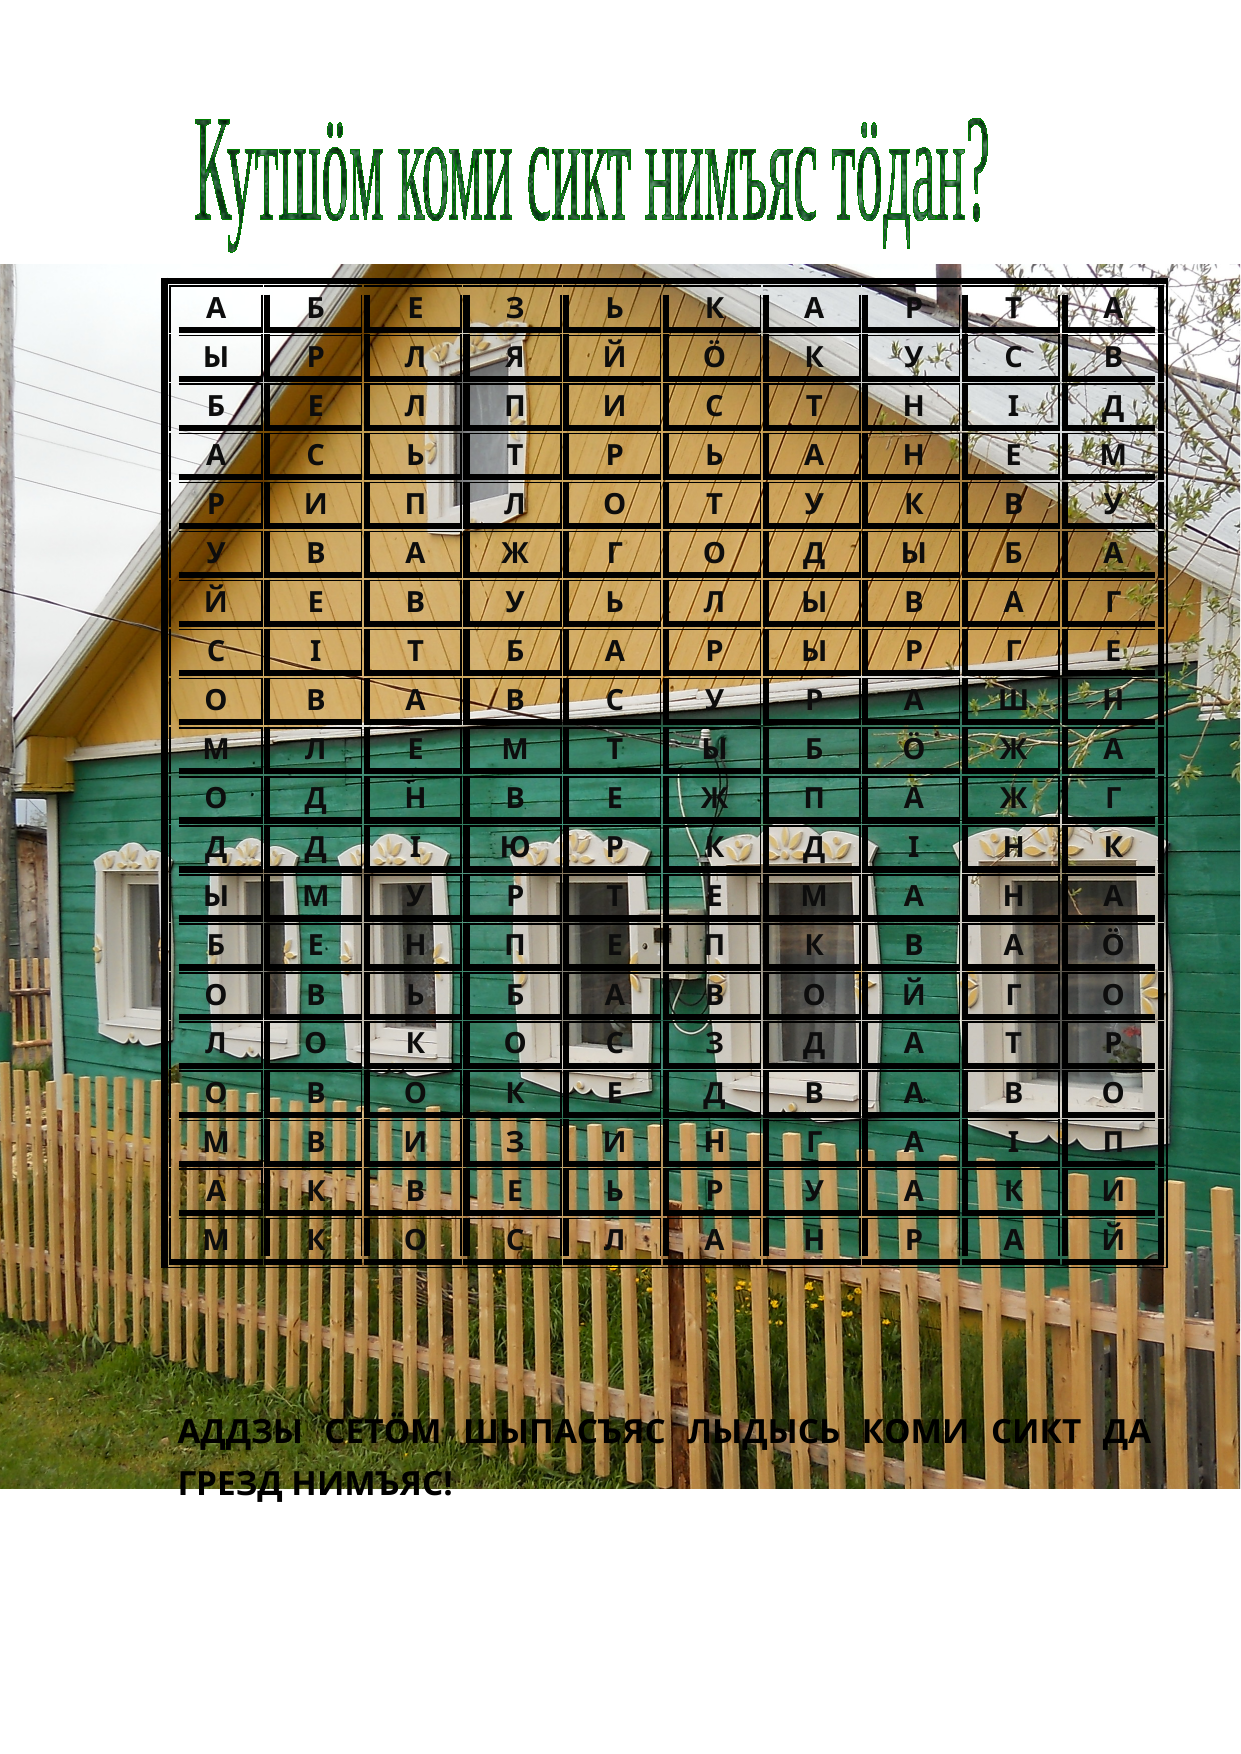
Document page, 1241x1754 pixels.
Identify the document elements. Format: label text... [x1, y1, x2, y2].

table_cell Я [470, 336, 560, 376]
table_cell Д [669, 1072, 760, 1112]
table_cell Ь [569, 1170, 660, 1210]
table_cell Й [1063, 1210, 1163, 1259]
table_cell Д [769, 532, 859, 572]
table_cell О [1063, 964, 1163, 1013]
table_cell Ы [669, 729, 760, 768]
table_cell Т [569, 876, 660, 915]
table_cell Ж [669, 778, 760, 817]
table_cell А [968, 581, 1058, 621]
table_cell А [968, 925, 1058, 964]
table_cell В [968, 483, 1058, 523]
table_cell А [569, 974, 660, 1013]
picture [872, 124, 877, 137]
table_cell О [470, 1023, 560, 1062]
table_cell В [370, 581, 460, 621]
table_cell О [168, 1063, 266, 1112]
table_cell Г [769, 1121, 859, 1161]
table_cell М [270, 876, 361, 915]
picture [423, 148, 448, 220]
table_cell О [1063, 1063, 1163, 1112]
table_cell В [270, 1121, 361, 1161]
table_cell Н [868, 434, 959, 474]
table_cell Н [968, 876, 1058, 915]
table_cell Р [270, 336, 361, 376]
text АДДЗЫ СЕТÖМ ШЫПАСЪЯС ЛЫДЫСЬ КОМИ СИКТ ДА ГРЕЗД НИМЪЯС! [177, 1408, 1152, 1505]
table_cell Н [669, 1121, 760, 1161]
table_cell Б [968, 532, 1058, 572]
table_header А [764, 284, 864, 327]
table_header Т [964, 284, 1063, 327]
table_cell З [470, 1121, 560, 1161]
table_cell Ö [868, 729, 959, 768]
picture [450, 150, 481, 219]
table_cell Н [868, 385, 959, 425]
table_cell О [365, 1210, 465, 1259]
picture [528, 147, 549, 220]
table_cell Д [769, 827, 859, 866]
table_cell Т [470, 434, 560, 474]
table_cell Ы [168, 866, 266, 915]
table_cell Д [1063, 376, 1163, 425]
table_cell И [569, 1121, 660, 1161]
picture [338, 122, 342, 137]
table_cell Ы [868, 532, 959, 572]
table_cell В [270, 974, 361, 1013]
table_cell Е [569, 925, 660, 964]
picture [399, 150, 424, 219]
picture [914, 147, 935, 220]
table_cell О [270, 1023, 361, 1062]
table_cell П [470, 925, 560, 964]
table_cell К [968, 1170, 1058, 1210]
table_cell У [669, 679, 760, 719]
picture [974, 204, 980, 221]
table_cell В [669, 974, 760, 1013]
table_cell Р [1063, 1014, 1163, 1062]
table_cell А [769, 434, 859, 474]
table_cell У [470, 581, 560, 621]
table_cell К [769, 925, 859, 964]
table_cell В [769, 1072, 859, 1112]
picture [228, 150, 254, 252]
table_cell Й [168, 572, 266, 621]
table_cell П [669, 925, 760, 964]
table_cell Н [370, 778, 460, 817]
table_cell М [168, 1210, 266, 1259]
table_cell У [1063, 474, 1163, 523]
table_cell Н [764, 1210, 864, 1259]
table_cell Л [270, 729, 361, 768]
table_cell Н [370, 925, 460, 964]
picture [883, 150, 910, 248]
table_cell М [168, 1112, 266, 1161]
table_cell С [569, 679, 660, 719]
table_cell Г [1063, 572, 1163, 621]
table_cell Ы [769, 630, 859, 670]
picture [862, 123, 866, 137]
table_cell Т [370, 630, 460, 670]
table_cell I [868, 827, 959, 866]
table_cell В [968, 1072, 1058, 1112]
table_cell Р [669, 1170, 760, 1210]
table_cell Л [470, 483, 560, 523]
table_cell А [168, 425, 266, 474]
table_cell Л [565, 1210, 664, 1259]
table_cell С [968, 336, 1058, 376]
table_cell Е [669, 876, 760, 915]
table_cell К [270, 1170, 361, 1210]
table_cell П [370, 483, 460, 523]
table_cell О [669, 532, 760, 572]
table_cell Б [470, 974, 560, 1013]
table_cell У [769, 1170, 859, 1210]
table_cell В [270, 1072, 361, 1112]
table_cell В [270, 532, 361, 572]
table_cell С [569, 1023, 660, 1062]
table_cell Л [669, 581, 760, 621]
table_cell Р [470, 876, 560, 915]
table_cell Д [270, 778, 361, 817]
table_cell А [664, 1210, 764, 1259]
table_cell Ю [470, 827, 560, 866]
table_cell Г [968, 974, 1058, 1013]
table_cell Е [1063, 621, 1163, 670]
table_cell К [769, 336, 859, 376]
table_header Р [864, 284, 963, 327]
table_cell А [1063, 523, 1163, 572]
table_cell В [470, 679, 560, 719]
table_cell Е [370, 729, 460, 768]
table_cell Ж [968, 729, 1058, 768]
table_cell М [1063, 425, 1163, 474]
table_cell В [270, 679, 361, 719]
picture [795, 148, 815, 220]
picture [968, 118, 988, 193]
table_cell Ж [968, 778, 1058, 817]
table_cell С [168, 621, 266, 670]
table_cell Г [968, 630, 1058, 670]
table_cell Б [470, 630, 560, 670]
table_cell Г [569, 532, 660, 572]
table_cell О [569, 483, 660, 523]
table_cell Р [769, 679, 859, 719]
table_cell Ы [168, 327, 266, 376]
table_cell И [370, 1121, 460, 1161]
table_cell Д [769, 1023, 859, 1062]
table_cell А [370, 679, 460, 719]
picture [485, 150, 511, 219]
table_cell Е [470, 1170, 560, 1210]
table_cell А [868, 778, 959, 817]
table_cell С [270, 434, 361, 474]
table_cell Й [868, 974, 959, 1013]
table_cell М [470, 729, 560, 768]
table_cell Б [168, 376, 266, 425]
picture [741, 150, 765, 219]
picture [327, 124, 332, 137]
table_cell Е [270, 581, 361, 621]
table_cell К [868, 483, 959, 523]
table_cell Й [569, 336, 660, 376]
table_cell Д [168, 817, 266, 866]
table_cell I [270, 630, 361, 670]
table_cell В [470, 778, 560, 817]
table_cell Т [569, 729, 660, 768]
table_cell О [168, 670, 266, 719]
table_cell А [168, 1161, 266, 1210]
table_cell Е [569, 778, 660, 817]
table_cell И [569, 385, 660, 425]
table_cell П [769, 778, 859, 817]
picture [676, 150, 702, 219]
table_cell А [569, 630, 660, 670]
table_header А [1063, 287, 1158, 327]
table_cell Л [370, 336, 460, 376]
table_cell В [868, 581, 959, 621]
table_cell Ы [769, 581, 859, 621]
table_cell М [168, 719, 266, 768]
picture [768, 149, 792, 219]
table_cell Г [1063, 768, 1163, 817]
table_cell В [370, 1170, 460, 1210]
table_cell У [868, 336, 959, 376]
picture [323, 147, 347, 220]
picture [553, 150, 579, 219]
picture [0, 264, 1241, 1489]
table_cell Е [270, 925, 361, 964]
picture [196, 120, 231, 219]
table_cell Ь [370, 434, 460, 474]
table_header К [664, 284, 764, 327]
table_cell К [470, 1072, 560, 1112]
table_cell З [669, 1023, 760, 1062]
picture [706, 150, 737, 219]
table_cell Р [569, 827, 660, 866]
table_cell Н [1063, 670, 1163, 719]
table_cell Ь [669, 434, 760, 474]
table_cell А [868, 1072, 959, 1112]
table_header Б [266, 284, 365, 327]
table_cell Ö [1063, 915, 1163, 964]
table_cell Л [168, 1014, 266, 1062]
table_cell П [470, 385, 560, 425]
table_cell И [1063, 1161, 1163, 1210]
table_cell А [868, 1023, 959, 1062]
table_cell Р [569, 434, 660, 474]
picture [857, 148, 881, 220]
picture [351, 150, 382, 219]
table_cell Р [864, 1210, 963, 1259]
table_cell Л [370, 385, 460, 425]
table_cell I [968, 385, 1058, 425]
table_cell О [370, 1072, 460, 1112]
table_cell Б [769, 729, 859, 768]
table_cell Р [168, 474, 266, 523]
table_cell А [1063, 866, 1163, 915]
table_cell А [1063, 719, 1163, 768]
table_cell У [370, 876, 460, 915]
table_cell И [270, 483, 361, 523]
table_cell I [968, 1121, 1058, 1161]
table_cell Ö [669, 336, 760, 376]
table_cell С [669, 385, 760, 425]
table_cell Ш [968, 679, 1058, 719]
table_header А [168, 284, 266, 327]
table_cell Е [968, 434, 1058, 474]
table_cell Д [270, 827, 361, 866]
table_cell Е [270, 385, 361, 425]
table_header Ь [565, 284, 664, 327]
table_cell I [370, 827, 460, 866]
table_cell О [769, 974, 859, 1013]
table_cell А [868, 876, 959, 915]
table_cell У [769, 483, 859, 523]
table_cell В [1063, 327, 1163, 376]
table_cell А [964, 1210, 1063, 1259]
table_cell Б [168, 915, 266, 964]
table_cell К [370, 1023, 460, 1062]
table_cell М [769, 876, 859, 915]
table_cell А [868, 1121, 959, 1161]
table_cell О [168, 768, 266, 817]
picture [646, 150, 673, 219]
table_cell Ь [569, 581, 660, 621]
table_cell А [868, 1170, 959, 1210]
picture [608, 150, 630, 219]
table_header Е [365, 284, 465, 327]
table_cell Т [669, 483, 760, 523]
table_cell У [168, 523, 266, 572]
table_cell В [868, 925, 959, 964]
table_cell Н [968, 827, 1058, 866]
table_cell Е [569, 1072, 660, 1112]
picture [937, 150, 964, 219]
picture [833, 150, 854, 219]
table_cell Т [968, 1023, 1058, 1062]
table_cell К [669, 827, 760, 866]
table_cell Р [669, 630, 760, 670]
picture [256, 150, 277, 219]
picture [280, 150, 320, 219]
table_cell Ь [370, 974, 460, 1013]
table_cell Ж [470, 532, 560, 572]
table_cell П [1063, 1112, 1163, 1161]
table_cell Р [868, 630, 959, 670]
table_cell К [266, 1210, 365, 1259]
table_cell А [868, 679, 959, 719]
picture [582, 150, 607, 219]
table_cell О [168, 964, 266, 1013]
table_header З [465, 284, 565, 327]
table_cell К [1063, 817, 1163, 866]
table_cell А [370, 532, 460, 572]
table_cell Т [769, 385, 859, 425]
table_cell С [465, 1210, 565, 1259]
